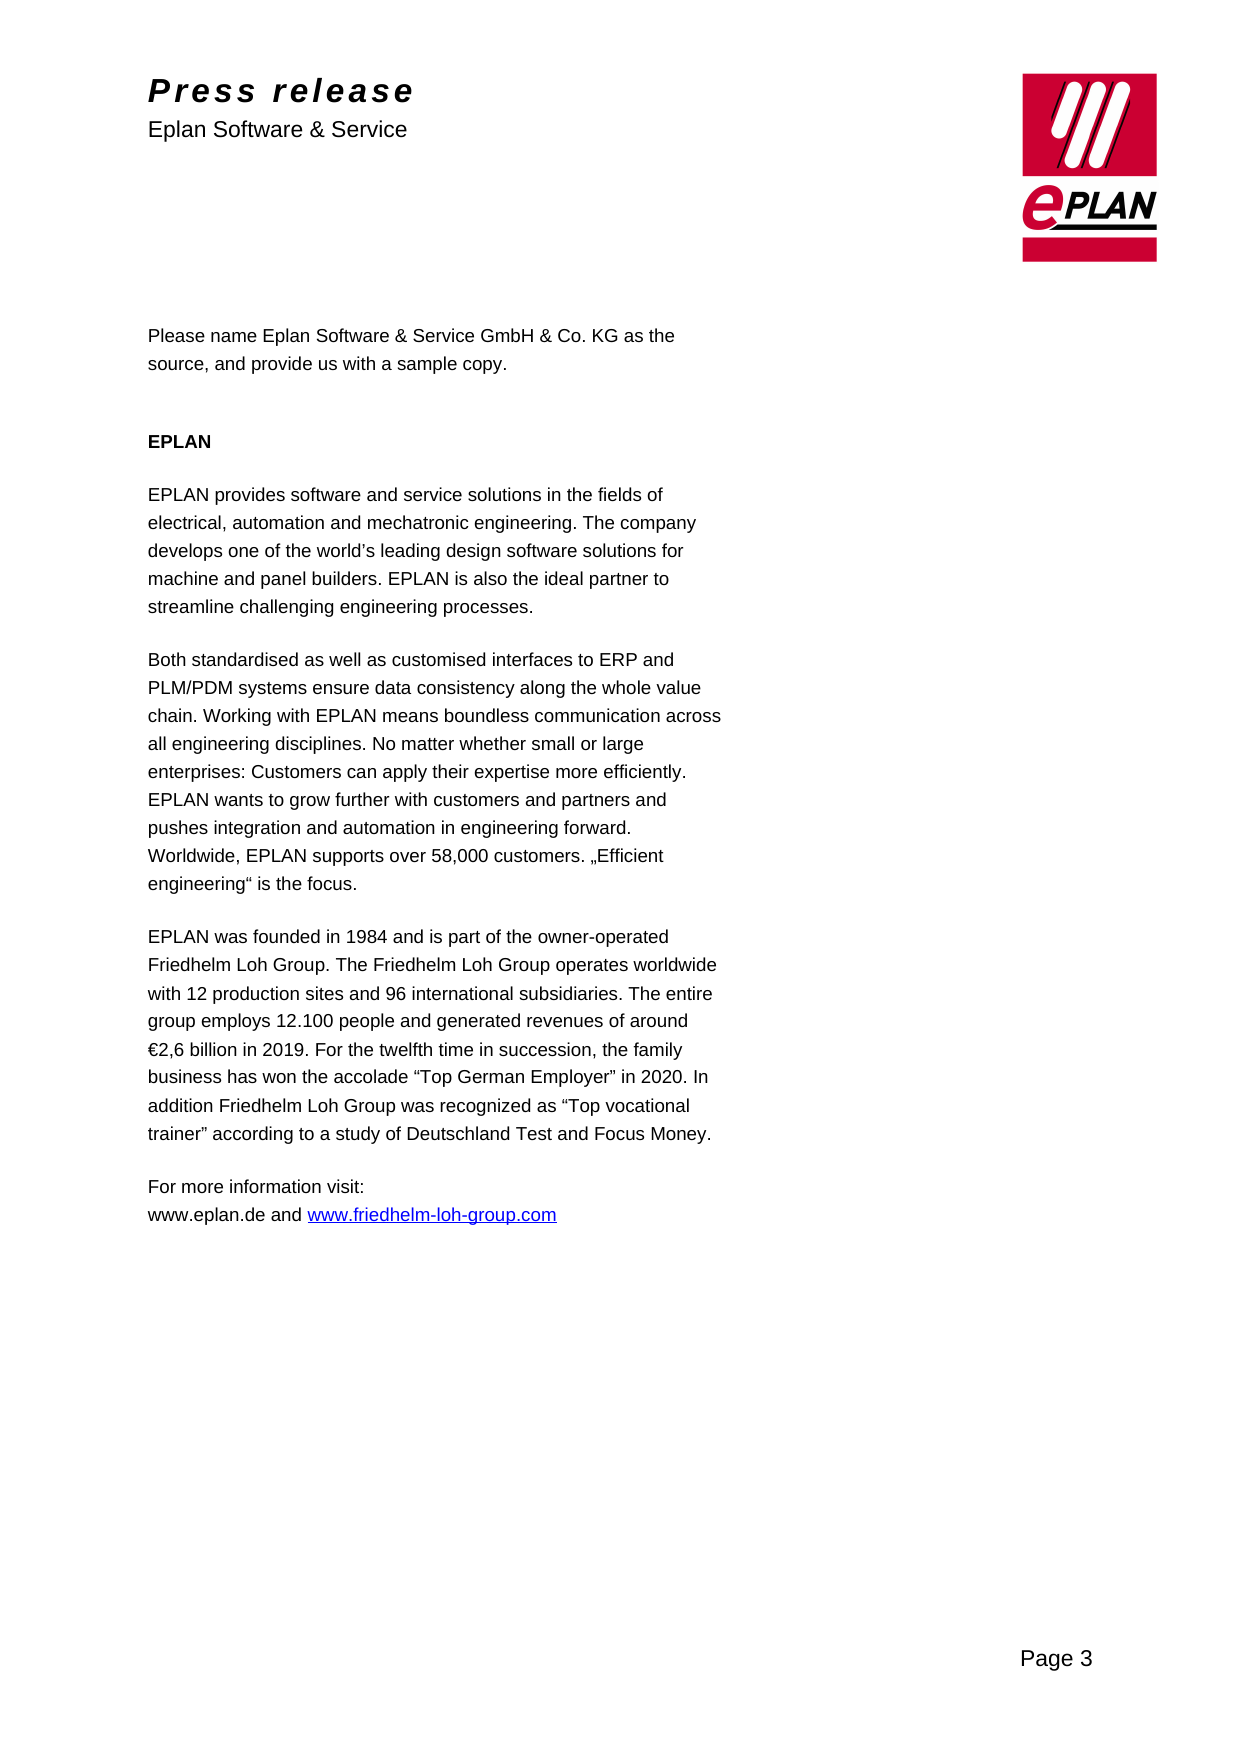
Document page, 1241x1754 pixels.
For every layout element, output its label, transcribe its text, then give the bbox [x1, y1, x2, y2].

text EPLAN provides software and service solutions in the fields of electrical, automation and mechatronic engineering. The company develops one of the world’s leading design software solutions for machine and panel builders. EPLAN is also the ideal partner to streamline challenging engineering processes. [148, 484, 729, 618]
text Please name Eplan Software & Service GmbH & Co. KG as the source, and provide us with a sample copy. [148, 325, 729, 374]
text For more information visit: [148, 1175, 729, 1197]
text Both standardised as well as customised interfaces to ERP and PLM/PDM systems ensure data consistency along the whole value chain. Working with EPLAN means boundless communication across all engineering disciplines. No matter whether small or large enterprises: Customers can apply their expertise more efficiently. EPLAN wants to grow further with customers and partners and pushes integration and automation in engineering forward. Worldwide, EPLAN supports over 58,000 customers. „Efficient engineering“ is the focus. [148, 649, 729, 895]
text EPLAN [148, 431, 729, 452]
text EPLAN was founded in 1984 and is part of the owner-operated Friedhelm Loh Group. The Friedhelm Loh Group operates worldwide with 12 production sites and 96 international subsidiaries. The entire group employs 12.100 people and generated revenues of around €2,6 billion in 2019. For the twelfth time in succession, the family business has won the accolade “Top German Employer” in 2020. In addition Friedhelm Loh Group was recognized as “Top vocational trainer” according to a study of Deutschland Test and Focus Money. [148, 926, 729, 1144]
text www.eplan.de and www.friedhelm-loh-group.com [148, 1203, 729, 1225]
